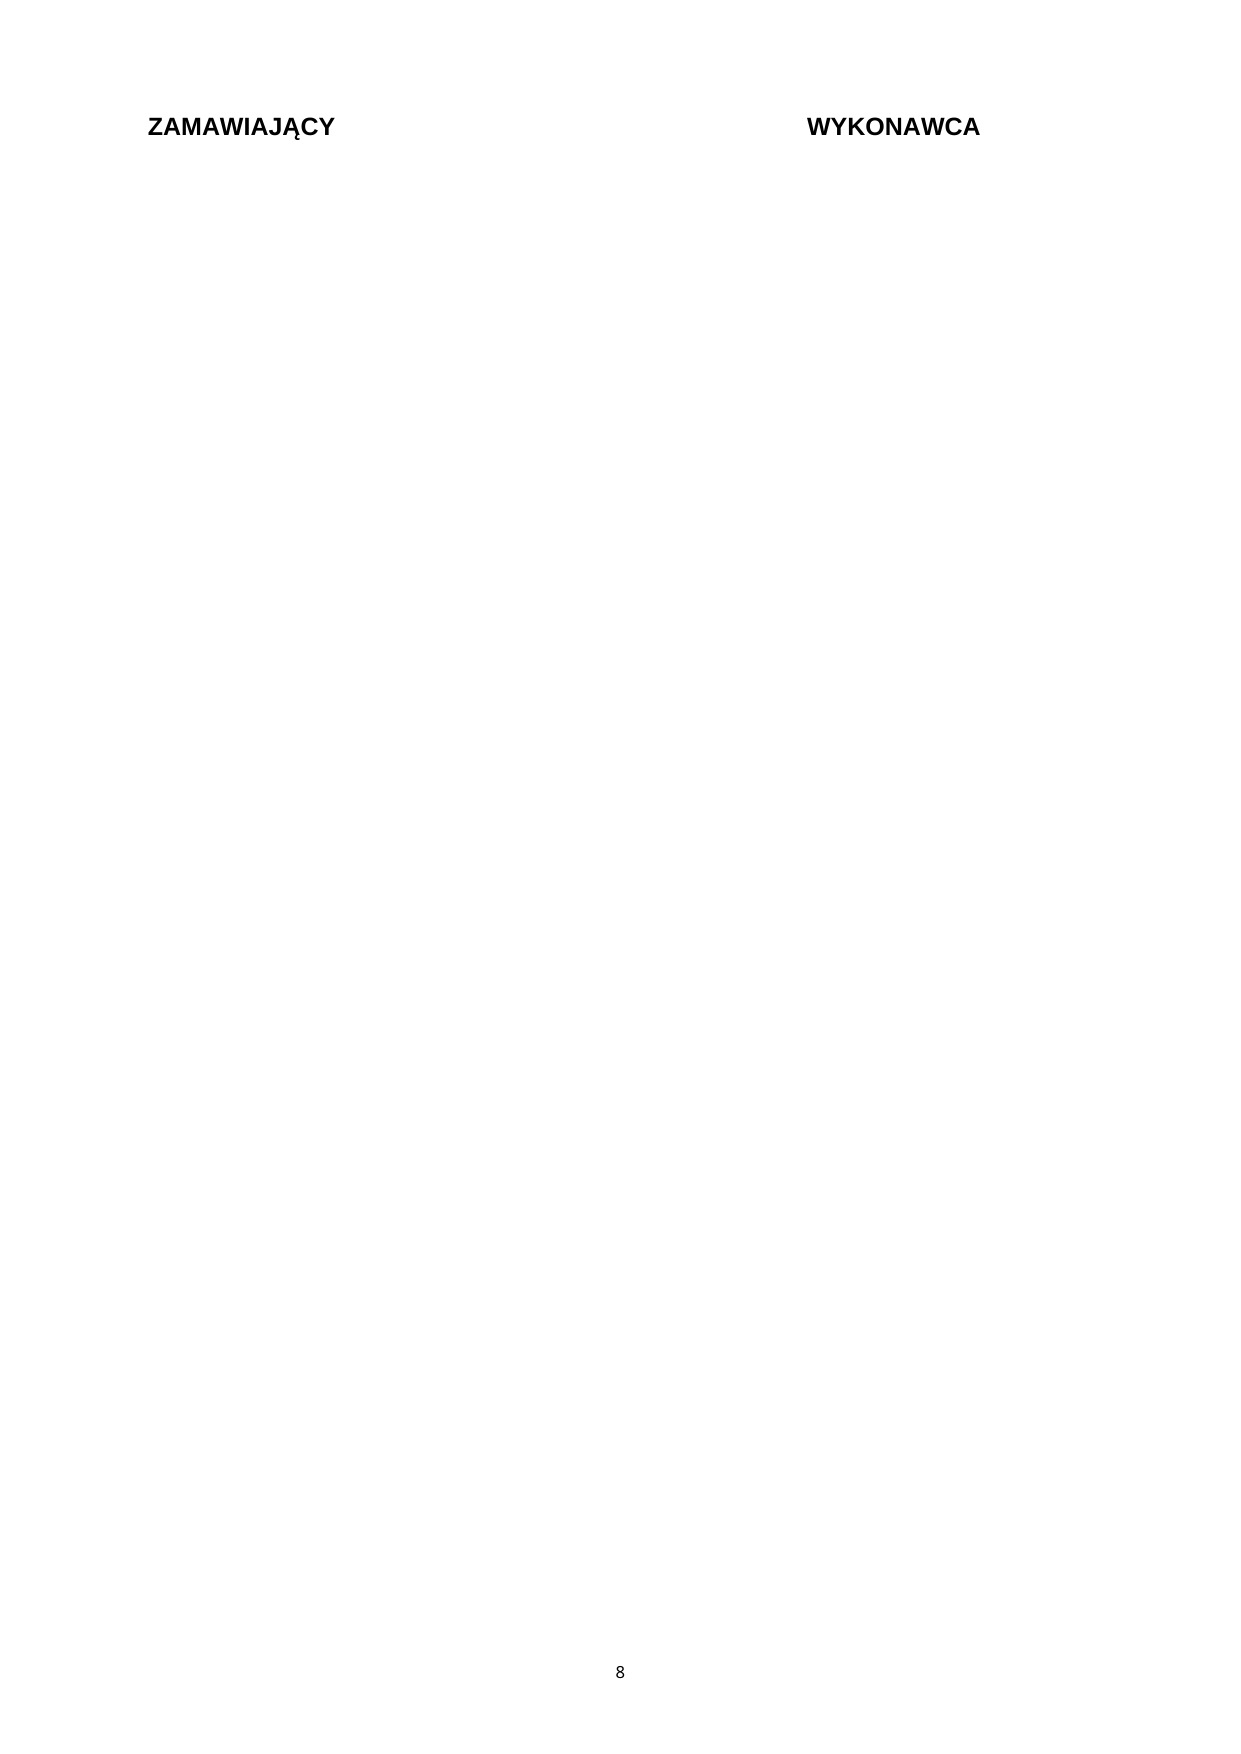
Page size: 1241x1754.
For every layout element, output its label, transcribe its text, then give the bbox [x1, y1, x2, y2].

text ZAMAWIAJĄCY WYKONAWCA [148, 112, 1092, 141]
